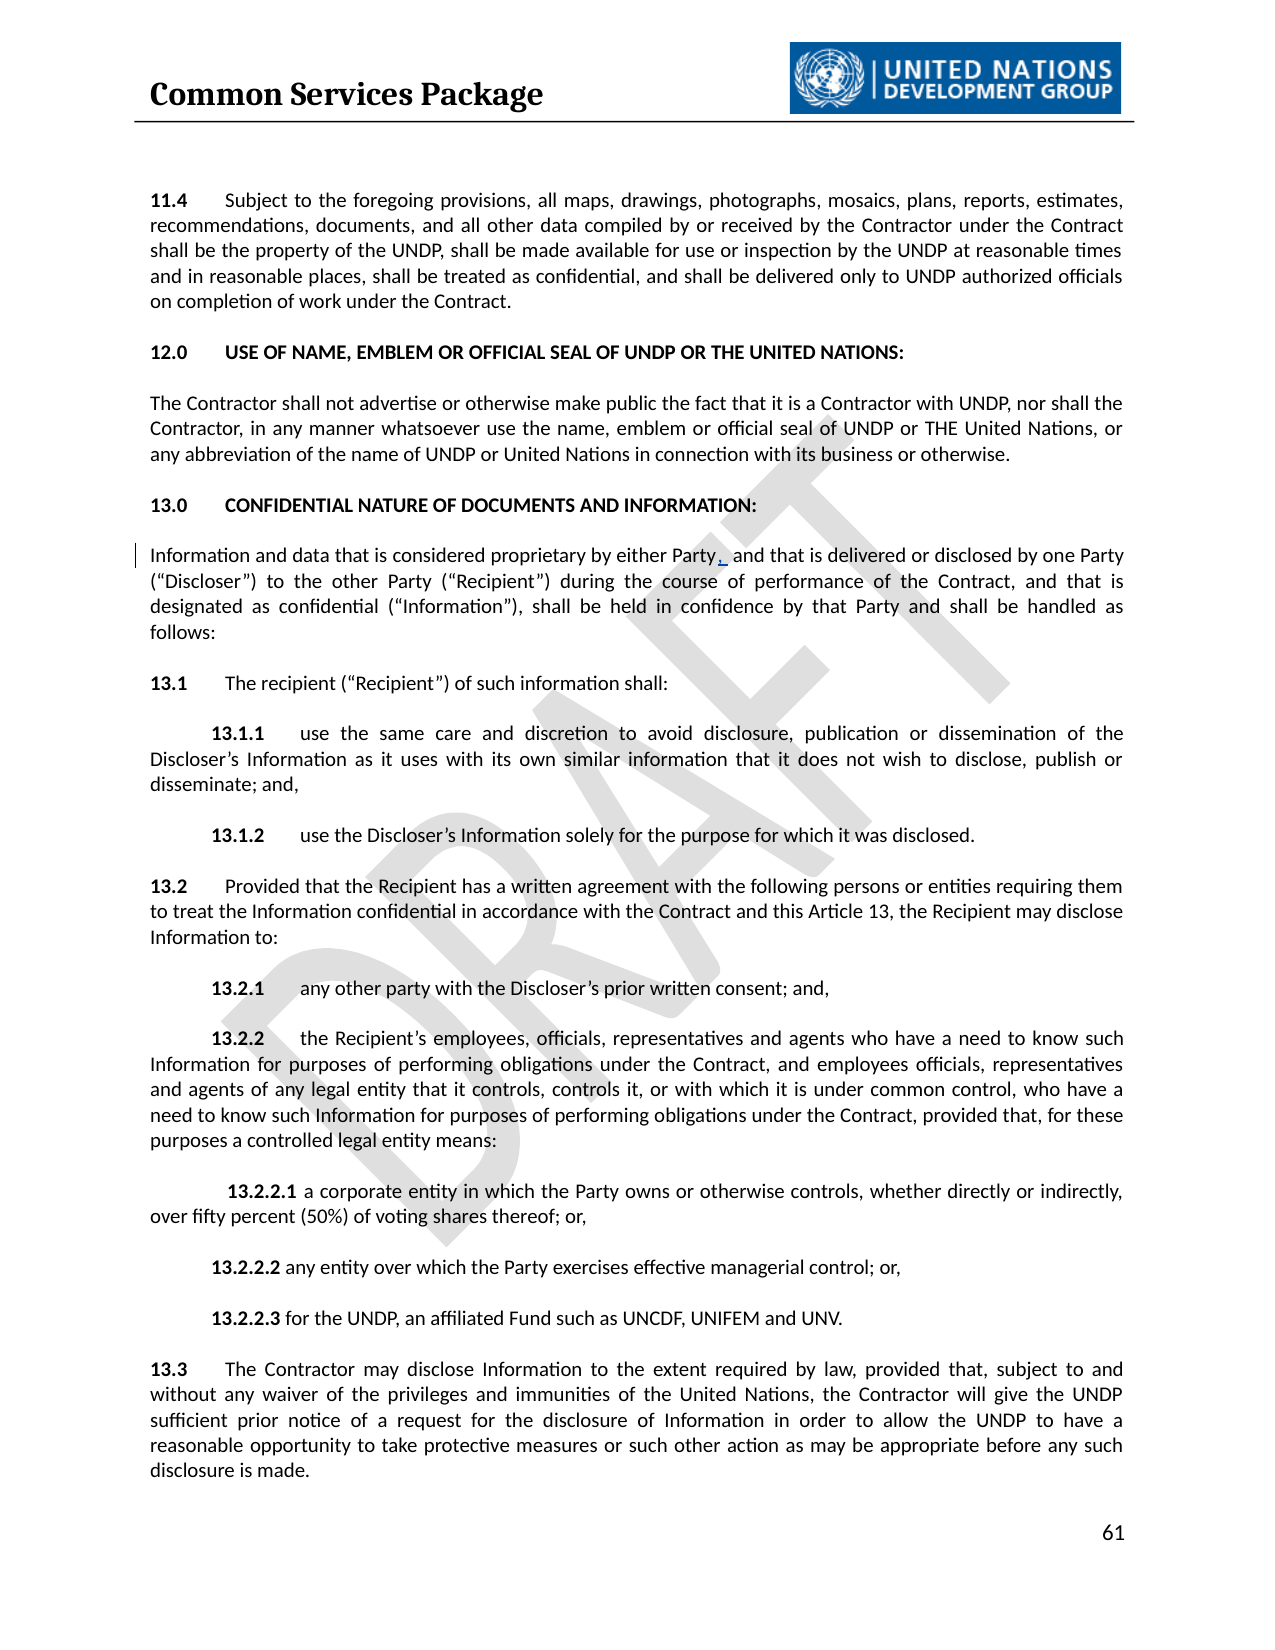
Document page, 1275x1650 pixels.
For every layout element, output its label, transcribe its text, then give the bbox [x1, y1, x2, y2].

text 12.0 USE OF NAME, EMBLEM OR OFFICIAL SEAL OF UNDP OR THE UNITED NATIONS: [150, 339, 1125, 365]
text 13.1.2 use the Discloser’s Information solely for the purpose for which it was disclosed. [150, 822, 1125, 848]
text 13.2.2 the Recipient’s employees, officials, representatives and agents who have a need to know such Information for purposes of performing obligations under the Contract, and employees officials, representatives and agents of any legal entity that it controls, controls it, or with which it is under common control, who have a need to know such Information for purposes of performing obligations under the Contract, provided that, for these purposes a controlled legal entity means: [150, 1026, 1125, 1153]
text 13.2 Provided that the Recipient has a written agreement with the following persons or entities requiring them to treat the Information confidential in accordance with the Contract and this Article 13, the Recipient may disclose Information to: [150, 873, 1125, 949]
text Information and data that is considered proprietary by either Party and that is delivered or disclosed by one Party (“Discloser”) to the other Party (“Recipient”) during the course of performance of the Contract, and that is designated as confidential (“Information”), shall be held in confidence by that Party and shall be handled as follows: [150, 543, 1125, 644]
text 13.2.2.3 for the UNDP, an affiliated Fund such as UNCDF, UNIFEM and UNV. [150, 1305, 1125, 1331]
text 13.1.1 use the same care and discretion to avoid disclosure, publication or dissemination of the Discloser’s Information as it uses with its own similar information that it does not wish to disclose, publish or disseminate; and, [150, 721, 1125, 797]
text The Contractor shall not advertise or otherwise make public the fact that it is a Contractor with UNDP, nor shall the Contractor, in any manner whatsoever use the name, emblem or official seal of UNDP or THE United Nations, or any abbreviation of the name of UNDP or United Nations in connection with its business or otherwise. [150, 390, 1125, 466]
text 13.2.1 any other party with the Discloser’s prior written consent; and, [150, 975, 1125, 1000]
text 13.0 CONFIDENTIAL NATURE OF DOCUMENTS AND INFORMATION: [150, 492, 1125, 517]
text 13.2.2.2 any entity over which the Party exercises effective managerial control; or, [150, 1254, 1125, 1280]
text 13.2.2.1 a corporate entity in which the Party owns or otherwise controls, whether directly or indirectly, over fifty percent (50%) of voting shares thereof; or, [150, 1178, 1125, 1229]
text 13.3 The Contractor may disclose Information to the extent required by law, provided that, subject to and without any waiver of the privileges and immunities of the United Nations, the Contractor will give the UNDP sufficient prior notice of a request for the disclosure of Information in order to allow the UNDP to have a reasonable opportunity to take protective measures or such other action as may be appropriate before any such disclosure is made. [150, 1356, 1125, 1483]
text 11.4 Subject to the foregoing provisions, all maps, drawings, photographs, mosaics, plans, reports, estimates, recommendations, documents, and all other data compiled by or received by the Contractor under the Contract shall be the property of the UNDP, shall be made available for use or inspection by the UNDP at reasonable times and in reasonable places, shall be treated as confidential, and shall be delivered only to UNDP authorized officials on completion of work under the Contract. [150, 187, 1125, 314]
text 13.1 The recipient (“Recipient”) of such information shall: [150, 670, 1125, 695]
picture [789, 42, 1122, 114]
